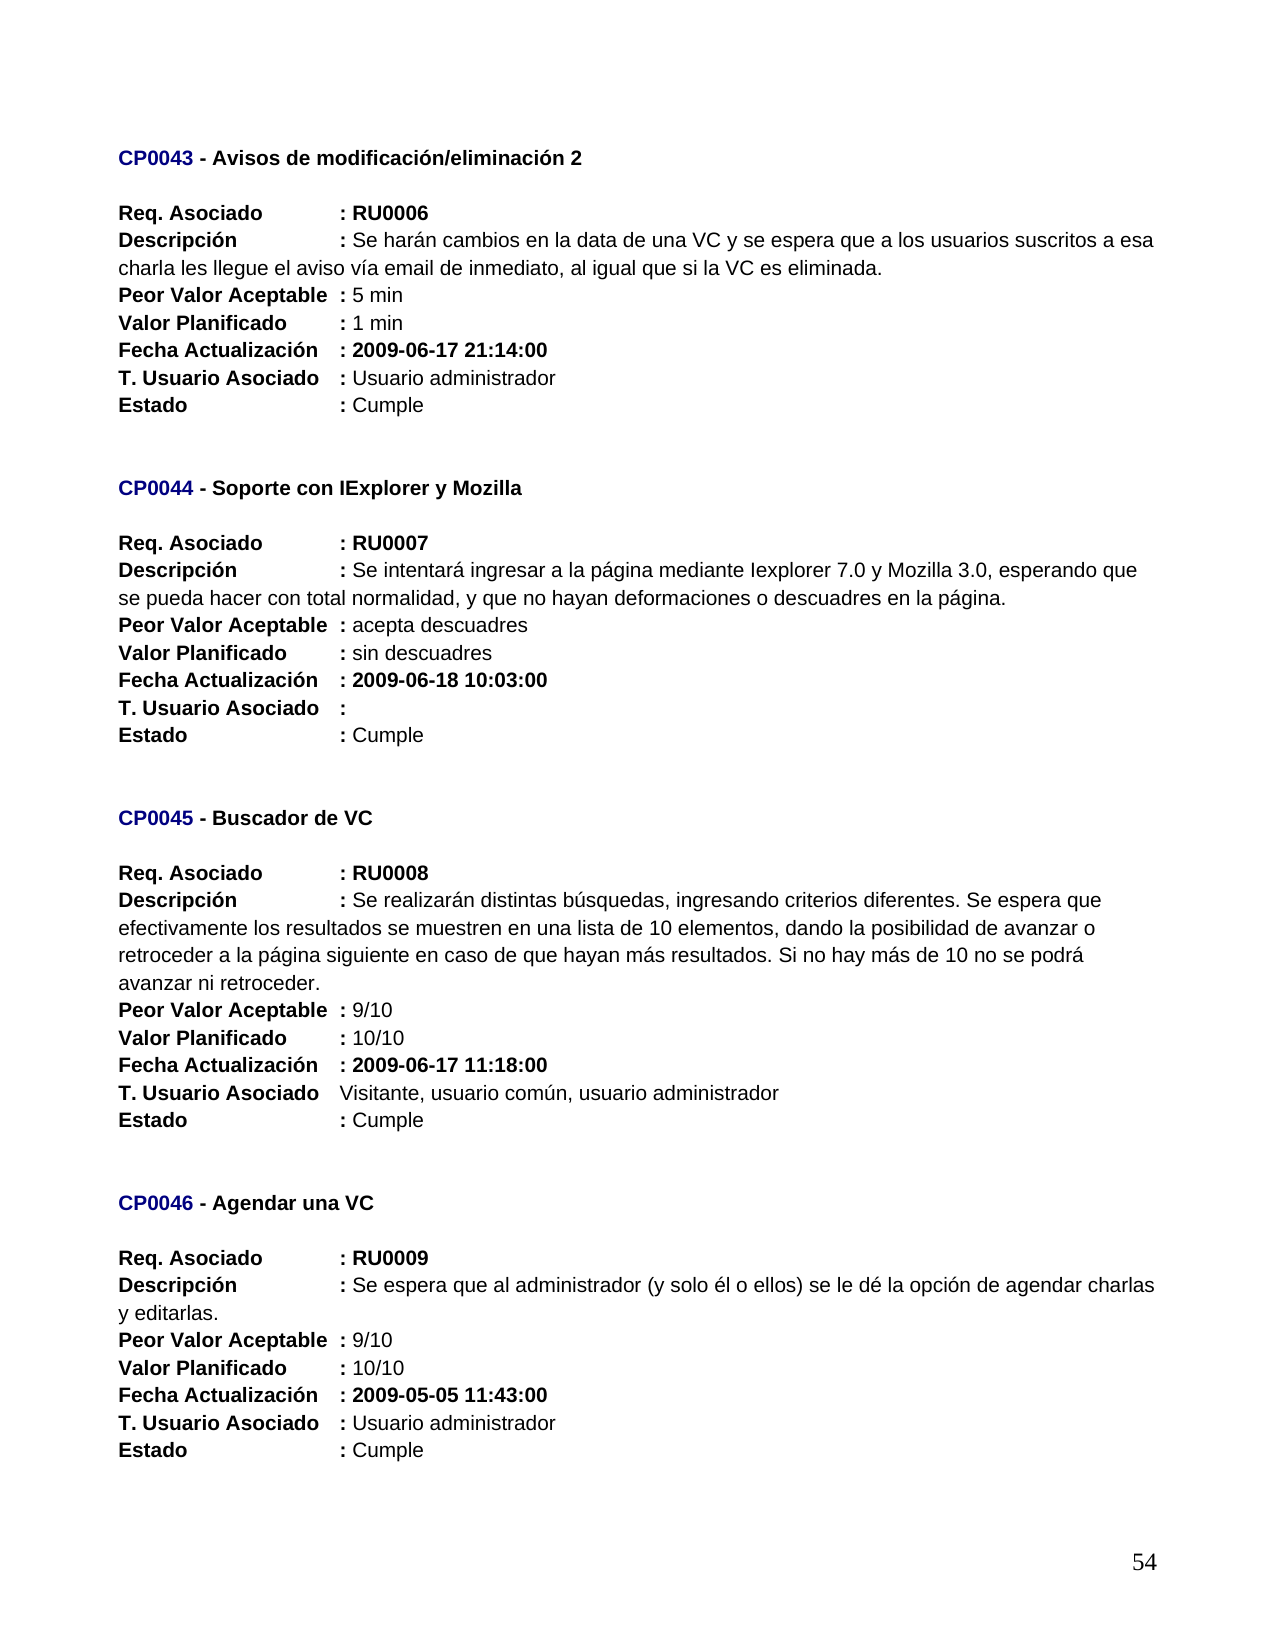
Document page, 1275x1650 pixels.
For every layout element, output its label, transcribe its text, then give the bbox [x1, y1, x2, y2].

text Valor Planificado : 10/10 [118, 1026, 1157, 1049]
text Estado : Cumple [118, 1438, 1157, 1462]
text Descripción : Se intentará ingresar a la página mediante Iexplorer 7.0 y Mozilla 3.0, esperando que se pueda hacer con total normalidad, y que no hayan deformaciones o descuadres en la página. [118, 558, 1157, 609]
text T. Usuario Asociado : Usuario administrador [118, 366, 1157, 389]
text Valor Planificado : 10/10 [118, 1356, 1157, 1379]
text Req. Asociado : RU0006 [118, 201, 1157, 224]
text Valor Planificado : sin descuadres [118, 641, 1157, 664]
text Fecha Actualización : 2009-05-05 11:43:00 [118, 1383, 1157, 1407]
text CP0046 - Agendar una VC [118, 1191, 1157, 1214]
text CP0043 - Avisos de modificación/eliminación 2 [118, 146, 1157, 169]
text Descripción : Se harán cambios en la data de una VC y se espera que a los usuarios suscritos a esa charla les llegue el aviso vía email de inmediato, al igual que si la VC es eliminada. [118, 228, 1157, 279]
text Fecha Actualización : 2009-06-18 10:03:00 [118, 668, 1157, 692]
text Req. Asociado : RU0008 [118, 861, 1157, 884]
text CP0044 - Soporte con IExplorer y Mozilla [118, 476, 1157, 499]
text Peor Valor Aceptable : acepta descuadres [118, 613, 1157, 637]
text CP0045 - Buscador de VC [118, 806, 1157, 829]
text Descripción : Se espera que al administrador (y solo él o ellos) se le dé la opción de agendar charlas y editarlas. [118, 1273, 1157, 1324]
text Estado : Cumple [118, 1108, 1157, 1132]
text Req. Asociado : RU0009 [118, 1246, 1157, 1269]
text Peor Valor Aceptable : 9/10 [118, 998, 1157, 1022]
text Peor Valor Aceptable : 5 min [118, 283, 1157, 307]
text Valor Planificado : 1 min [118, 311, 1157, 334]
text T. Usuario Asociado : Usuario administrador [118, 1411, 1157, 1434]
text Peor Valor Aceptable : 9/10 [118, 1328, 1157, 1352]
text T. Usuario Asociado : [118, 696, 1157, 719]
text Fecha Actualización : 2009-06-17 11:18:00 [118, 1053, 1157, 1077]
text Estado : Cumple [118, 723, 1157, 747]
text Estado : Cumple [118, 393, 1157, 417]
text Descripción : Se realizarán distintas búsquedas, ingresando criterios diferentes. Se espera que efectivamente los resultados se muestren en una lista de 10 elementos, dando la posibilidad de avanzar o retroceder a la página siguiente en caso de que hayan más resultados. Si no hay más de 10 no se podrá avanzar ni retroceder. [118, 888, 1157, 994]
text T. Usuario Asociado Visitante, usuario común, usuario administrador [118, 1081, 1157, 1104]
text Req. Asociado : RU0007 [118, 531, 1157, 554]
text Fecha Actualización : 2009-06-17 21:14:00 [118, 338, 1157, 362]
